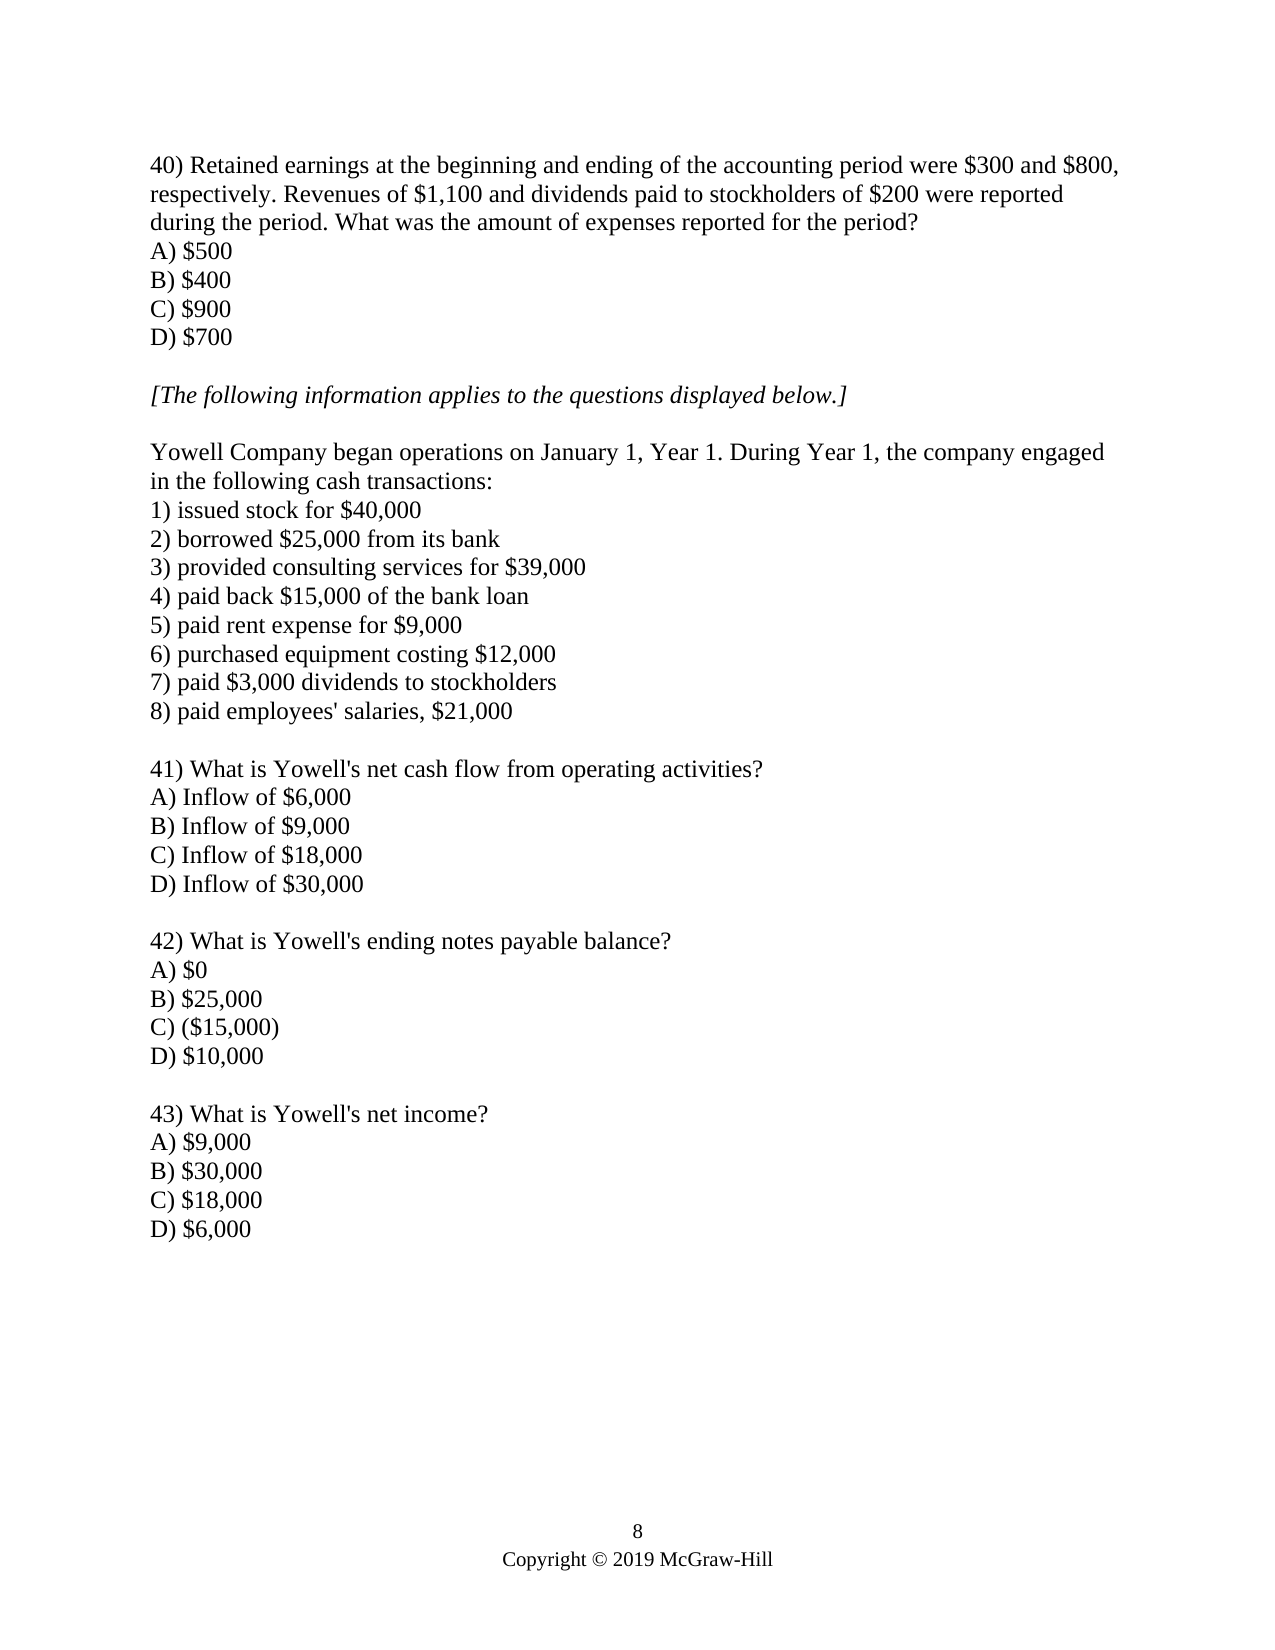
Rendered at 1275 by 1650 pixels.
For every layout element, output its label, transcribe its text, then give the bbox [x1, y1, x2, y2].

text 41) What is Yowell's net cash flow from operating activities? [150, 754, 1125, 782]
text B) $25,000 [150, 984, 1125, 1012]
text A) $9,000 [150, 1127, 1125, 1156]
text C) Inflow of $18,000 [150, 840, 1125, 869]
text B) Inflow of $9,000 [150, 811, 1125, 840]
text D) $10,000 [150, 1041, 1125, 1070]
text C) $900 [150, 294, 1125, 322]
text B) $400 [150, 265, 1125, 294]
text 7) paid $3,000 dividends to stockholders [150, 667, 1125, 696]
text A) $0 [150, 955, 1125, 984]
text 42) What is Yowell's ending notes payable balance? [150, 926, 1125, 955]
text 5) paid rent expense for $9,000 [150, 610, 1125, 639]
text 4) paid back $15,000 of the bank loan [150, 581, 1125, 610]
text D) $700 [150, 322, 1125, 351]
text 43) What is Yowell's net income? [150, 1099, 1125, 1127]
text 6) purchased equipment costing $12,000 [150, 639, 1125, 667]
text Yowell Company began operations on January 1, Year 1. During Year 1, the company engaged in the following cash transactions: [150, 437, 1125, 495]
text A) $500 [150, 236, 1125, 265]
text C) $18,000 [150, 1185, 1125, 1214]
text 3) provided consulting services for $39,000 [150, 552, 1125, 581]
text D) Inflow of $30,000 [150, 869, 1125, 897]
text [The following information applies to the questions displayed below.] [150, 380, 1125, 409]
text 8) paid employees' salaries, $21,000 [150, 696, 1125, 725]
text 1) issued stock for $40,000 [150, 495, 1125, 524]
text 2) borrowed $25,000 from its bank [150, 524, 1125, 552]
text B) $30,000 [150, 1156, 1125, 1185]
text A) Inflow of $6,000 [150, 782, 1125, 811]
text D) $6,000 [150, 1214, 1125, 1242]
text C) ($15,000) [150, 1012, 1125, 1041]
text 40) Retained earnings at the beginning and ending of the accounting period were $300 and $800, respectively. Revenues of $1,100 and dividends paid to stockholders of $200 were reported during the period. What was the amount of expenses reported for the period? [150, 150, 1125, 236]
